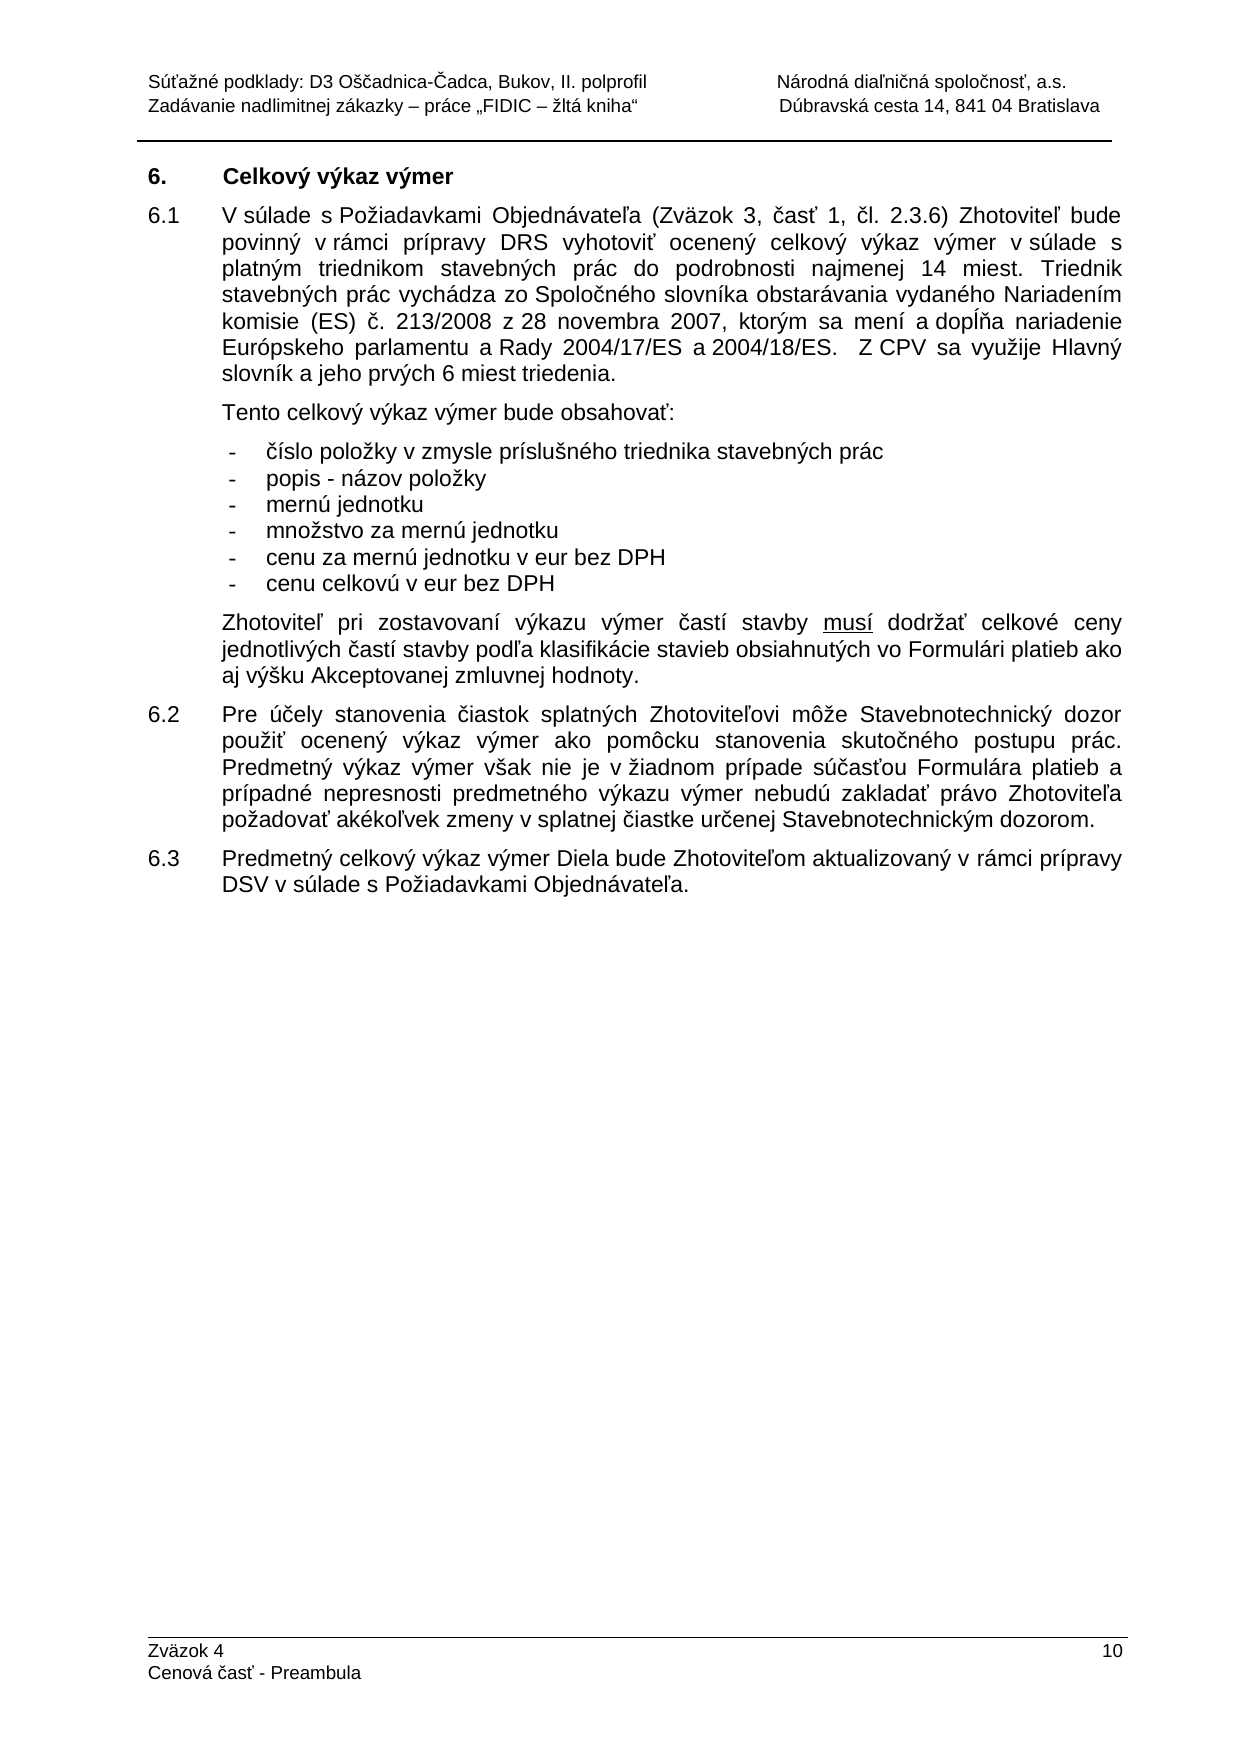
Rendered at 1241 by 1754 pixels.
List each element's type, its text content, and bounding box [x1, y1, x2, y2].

list množstvo za mernú jednotku [228, 517, 1122, 544]
text Zhotoviteľ pri zostavovaní výkazu výmer častí stavby musí dodržať celkové ceny jednotlivých častí stavby podľa klasifikácie stavieb obsiahnutých vo Formulári platieb ako aj výšku Akceptovanej zmluvnej hodnoty. [222, 609, 1122, 688]
list číslo položky v zmysle príslušného triednika stavebných prác [228, 438, 1122, 464]
list cenu za mernú jednotku v eur bez DPH [228, 544, 1122, 570]
list Pre účely stanovenia čiastok splatných Zhotoviteľovi môže Stavebnotechnický dozor použiť ocenený výkaz výmer ako pomôcku stanovenia skutočného postupu prác. Predmetný výkaz výmer však nie je v žiadnom prípade súčasťou Formulára platieb a prípadné nepresnosti predmetného výkazu výmer nebudú zakladať právo Zhotoviteľa požadovať akékoľvek zmeny v splatnej čiastke určenej Stavebnotechnickým dozorom. [148, 701, 1122, 833]
list Predmetný celkový výkaz výmer Diela bude Zhotoviteľom aktualizovaný v rámci prípravy DSV v súlade s Požiadavkami Objednávateľa. [148, 845, 1122, 898]
subtitle Celkový výkaz výmer [148, 163, 1122, 190]
list mernú jednotku [228, 491, 1122, 517]
list V súlade s Požiadavkami Objednávateľa (Zväzok 3, časť 1, čl. 2.3.6) Zhotoviteľ bude povinný v rámci prípravy DRS vyhotoviť ocenený celkový výkaz výmer v súlade s platným triednikom stavebných prác do podrobnosti najmenej 14 miest. Triednik stavebných prác vychádza zo Spoločného slovníka obstarávania vydaného Nariadením komisie (ES) č. 213/2008 z 28 novembra 2007, ktorým sa mení a dopĺňa nariadenie Európskeho parlamentu a Rady 2004/17/ES a 2004/18/ES. Z CPV sa využije Hlavný slovník a jeho prvých 6 miest triedenia. [148, 202, 1122, 387]
list cenu celkovú v eur bez DPH [228, 570, 1122, 597]
text Tento celkový výkaz výmer bude obsahovať: [222, 399, 1122, 426]
list popis - názov položky [228, 464, 1122, 491]
